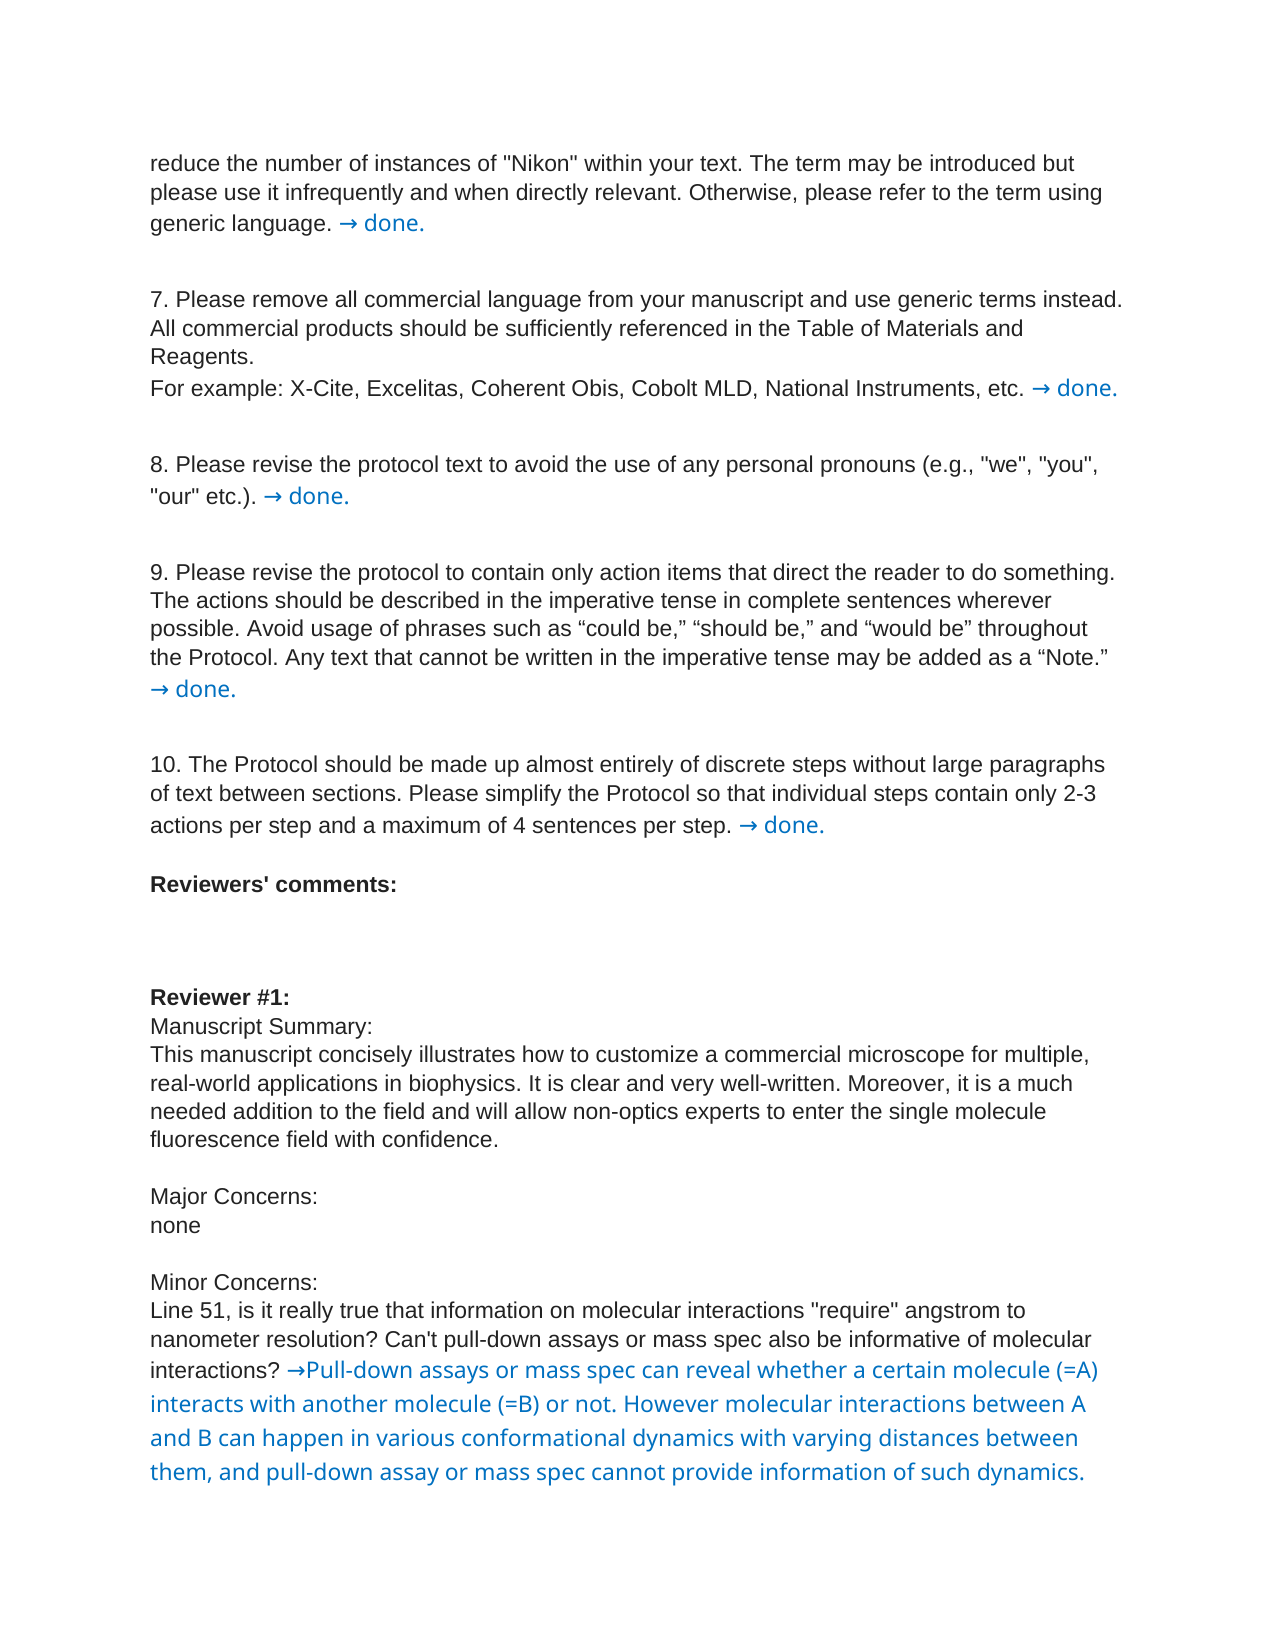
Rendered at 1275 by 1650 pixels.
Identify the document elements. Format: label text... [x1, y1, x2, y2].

text 7. Please remove all commercial language from your manuscript and use generic terms instead. All commercial products should be sufficiently referenced in the Table of Materials and Reagents. For example: X-Cite, Excelitas, Coherent Obis, Cobolt MLD, National Instruments, etc. → done. [150, 258, 1125, 403]
text 9. Please revise the protocol to contain only action items that direct the reader to do something. The actions should be described in the imperative tense in complete sentences wherever possible. Avoid usage of phrases such as “could be,” “should be,” and “would be” throughout the Protocol. Any text that cannot be written in the imperative tense may be added as a “Note.” → done. [150, 530, 1125, 704]
text 8. Please revise the protocol text to avoid the use of any personal pronouns (e.g., "we", "you", "our" etc.). → done. [150, 422, 1125, 511]
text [150, 150, 1125, 238]
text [150, 723, 1125, 1487]
